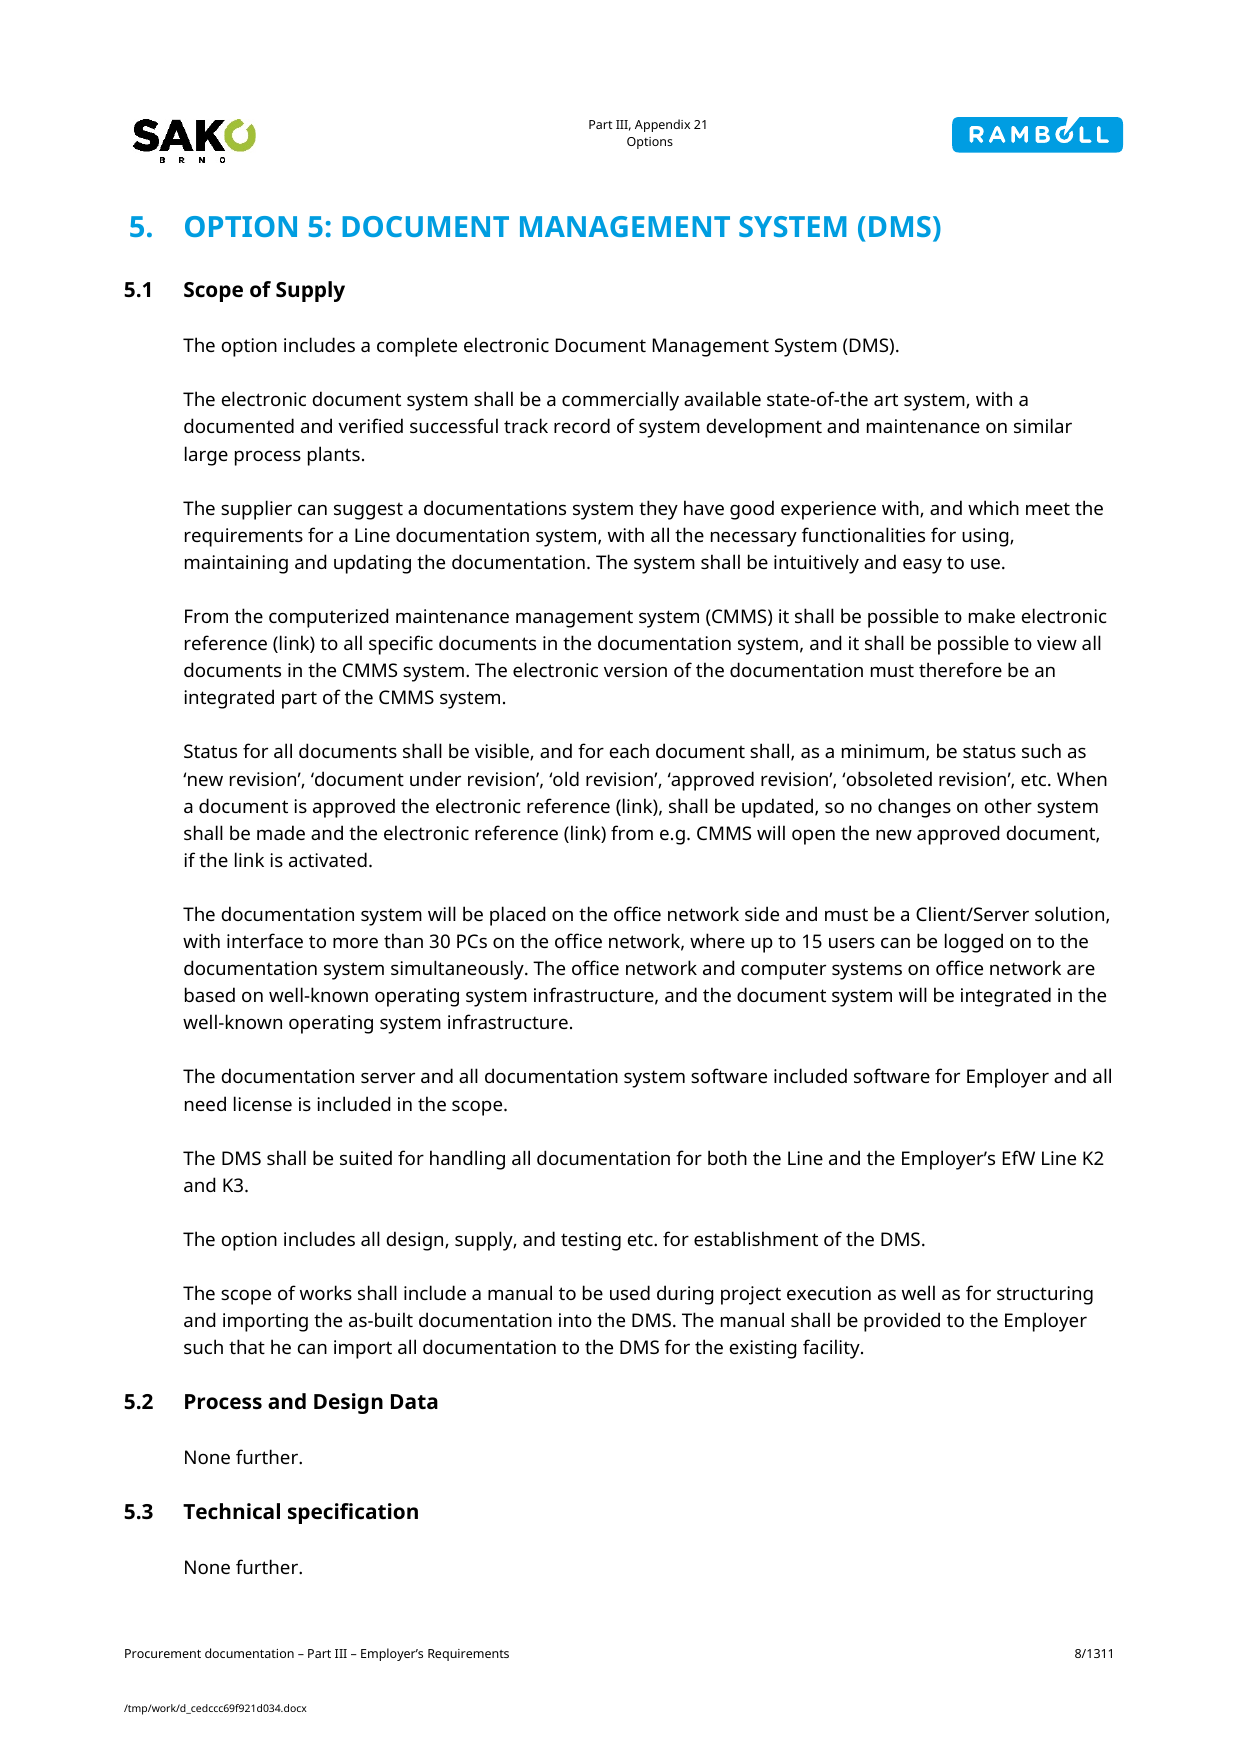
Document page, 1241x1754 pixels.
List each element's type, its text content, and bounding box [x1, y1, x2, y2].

text The documentation system will be placed on the office network side and must be a Client/Server solution, with interface to more than 30 PCs on the office network, where up to 15 users can be logged on to the documentation system simultaneously. The office network and computer systems on office network are based on well-known operating system infrastructure, and the document system will be integrated in the well-known operating system infrastructure. [183, 900, 1116, 1035]
subtitle Process and Design Data [153, 1387, 1116, 1416]
subtitle Option 5: Document Management System (DMS) [153, 207, 1116, 246]
text The electronic document system shall be a commercially available state-of-the art system, with a documented and verified successful track record of system development and maintenance on similar large process plants. [183, 385, 1116, 466]
text The option includes a complete electronic Document Management System (DMS). [183, 331, 1116, 358]
text The documentation server and all documentation system software included software for Employer and all need license is included in the scope. The DMS shall be suited for handling all documentation for both the Line and the Employer’s EfW Line K2 and K3. The option includes all design, supply, and testing etc. for establishment of the DMS. The scope of works shall include a manual to be used during project execution as well as for structuring and importing the as-built documentation into the DMS. The manual shall be provided to the Employer such that he can import all documentation to the DMS for the existing facility. [183, 1062, 1116, 1360]
subtitle Technical specification [153, 1497, 1116, 1525]
picture [132, 119, 256, 163]
text Status for all documents shall be visible, and for each document shall, as a minimum, be status such as ‘new revision’, ‘document under revision’, ‘old revision’, ‘approved revision’, ‘obsoleted revision’, etc. When a document is approved the electronic reference (link), shall be updated, so no changes on other system shall be made and the electronic reference (link) from e.g. CMMS will open the new approved document, if the link is activated. [183, 737, 1116, 873]
text From the computerized maintenance management system (CMMS) it shall be possible to make electronic reference (link) to all specific documents in the documentation system, and it shall be possible to view all documents in the CMMS system. The electronic version of the documentation must therefore be an integrated part of the CMMS system. [183, 602, 1116, 710]
subtitle Scope of Supply [153, 276, 1116, 304]
text The supplier can suggest a documentations system they have good experience with, and which meet the requirements for a Line documentation system, with all the necessary functionalities for using, maintaining and updating the documentation. The system shall be intuitively and easy to use. [183, 493, 1116, 575]
text None further. [183, 1443, 1116, 1470]
text None further. [183, 1552, 1116, 1579]
